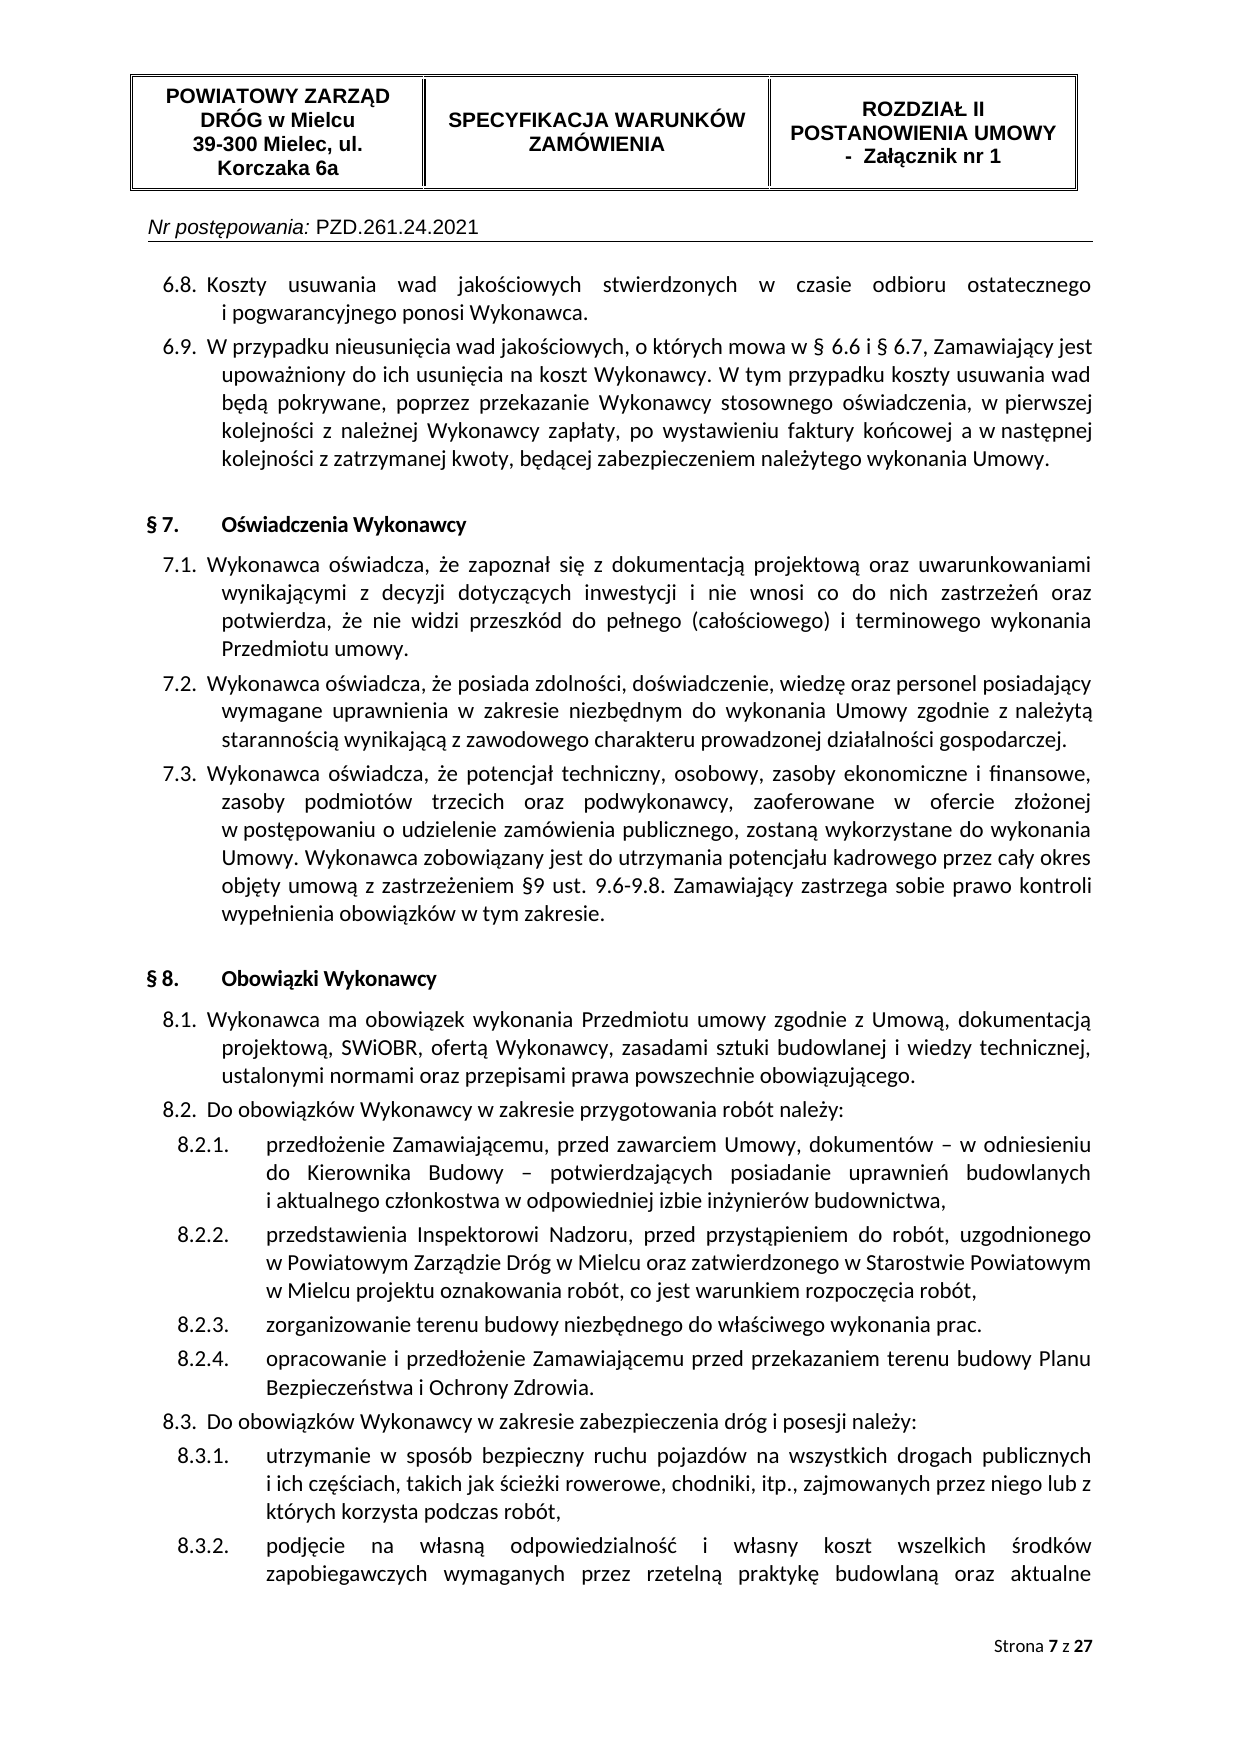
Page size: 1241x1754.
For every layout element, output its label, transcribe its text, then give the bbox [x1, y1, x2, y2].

subtitle opracowanie i przedłożenie Zamawiającemu przed przekazaniem terenu budowy Planu Bezpieczeństwa i Ochrony Zdrowia. [177, 1344, 1093, 1401]
subtitle przedstawienia Inspektorowi Nadzoru, przed przystąpieniem do robót, uzgodnionego w Powiatowym Zarządzie Dróg w Mielcu oraz zatwierdzonego w Starostwie Powiatowym w Mielcu projektu oznakowania robót, co jest warunkiem rozpoczęcia robót, [177, 1220, 1093, 1304]
subtitle Do obowiązków Wykonawcy w zakresie przygotowania robót należy: [162, 1095, 1093, 1123]
subtitle zorganizowanie terenu budowy niezbędnego do właściwego wykonania prac. [177, 1310, 1093, 1338]
subtitle Wykonawca oświadcza, że zapoznał się z dokumentacją projektową oraz uwarunkowaniami wynikającymi z decyzji dotyczących inwestycji i nie wnosi co do nich zastrzeżeń oraz potwierdza, że nie widzi przeszkód do pełnego (całościowego) i terminowego wykonania Przedmiotu umowy. [162, 550, 1093, 662]
subtitle przedłożenie Zamawiającemu, przed zawarciem Umowy, dokumentów – w odniesieniu do Kierownika Budowy – potwierdzających posiadanie uprawnień budowlanych i aktualnego członkostwa w odpowiedniej izbie inżynierów budownictwa, [177, 1130, 1093, 1214]
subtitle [177, 1531, 1093, 1587]
subtitle Wykonawca ma obowiązek wykonania Przedmiotu umowy zgodnie z Umową, dokumentacją projektową, SWiOBR, ofertą Wykonawcy, zasadami sztuki budowlanej i wiedzy technicznej, ustalonymi normami oraz przepisami prawa powszechnie obowiązującego. [162, 1005, 1093, 1089]
subtitle Obowiązki Wykonawcy [162, 964, 1093, 993]
subtitle W przypadku nieusunięcia wad jakościowych, o których mowa w § 6.6 i § 6.7, Zamawiający jest upoważniony do ich usunięcia na koszt Wykonawcy. W tym przypadku koszty usuwania wad będą pokrywane, poprzez przekazanie Wykonawcy stosownego oświadczenia, w pierwszej kolejności z należnej Wykonawcy zapłaty, po wystawieniu faktury końcowej a w następnej kolejności z zatrzymanej kwoty, będącej zabezpieczeniem należytego wykonania Umowy. [162, 332, 1093, 472]
subtitle Koszty usuwania wad jakościowych stwierdzonych w czasie odbioru ostatecznego i pogwarancyjnego ponosi Wykonawca. [162, 270, 1093, 326]
subtitle utrzymanie w sposób bezpieczny ruchu pojazdów na wszystkich drogach publicznych i ich częściach, takich jak ścieżki rowerowe, chodniki, itp., zajmowanych przez niego lub z których korzysta podczas robót, [177, 1441, 1093, 1525]
subtitle Wykonawca oświadcza, że potencjał techniczny, osobowy, zasoby ekonomiczne i finansowe, zasoby podmiotów trzecich oraz podwykonawcy, zaoferowane w ofercie złożonej w postępowaniu o udzielenie zamówienia publicznego, zostaną wykorzystane do wykonania Umowy. Wykonawca zobowiązany jest do utrzymania potencjału kadrowego przez cały okres objęty umową z zastrzeżeniem §9 ust. 9.6-9.8. Zamawiający zastrzega sobie prawo kontroli wypełnienia obowiązków w tym zakresie. [162, 759, 1093, 927]
subtitle Wykonawca oświadcza, że posiada zdolności, doświadczenie, wiedzę oraz personel posiadający wymagane uprawnienia w zakresie niezbędnym do wykonania Umowy zgodnie z należytą starannością wynikającą z zawodowego charakteru prowadzonej działalności gospodarczej. [162, 669, 1093, 753]
subtitle Do obowiązków Wykonawcy w zakresie zabezpieczenia dróg i posesji należy: [162, 1407, 1093, 1435]
subtitle Oświadczenia Wykonawcy [162, 510, 1093, 538]
